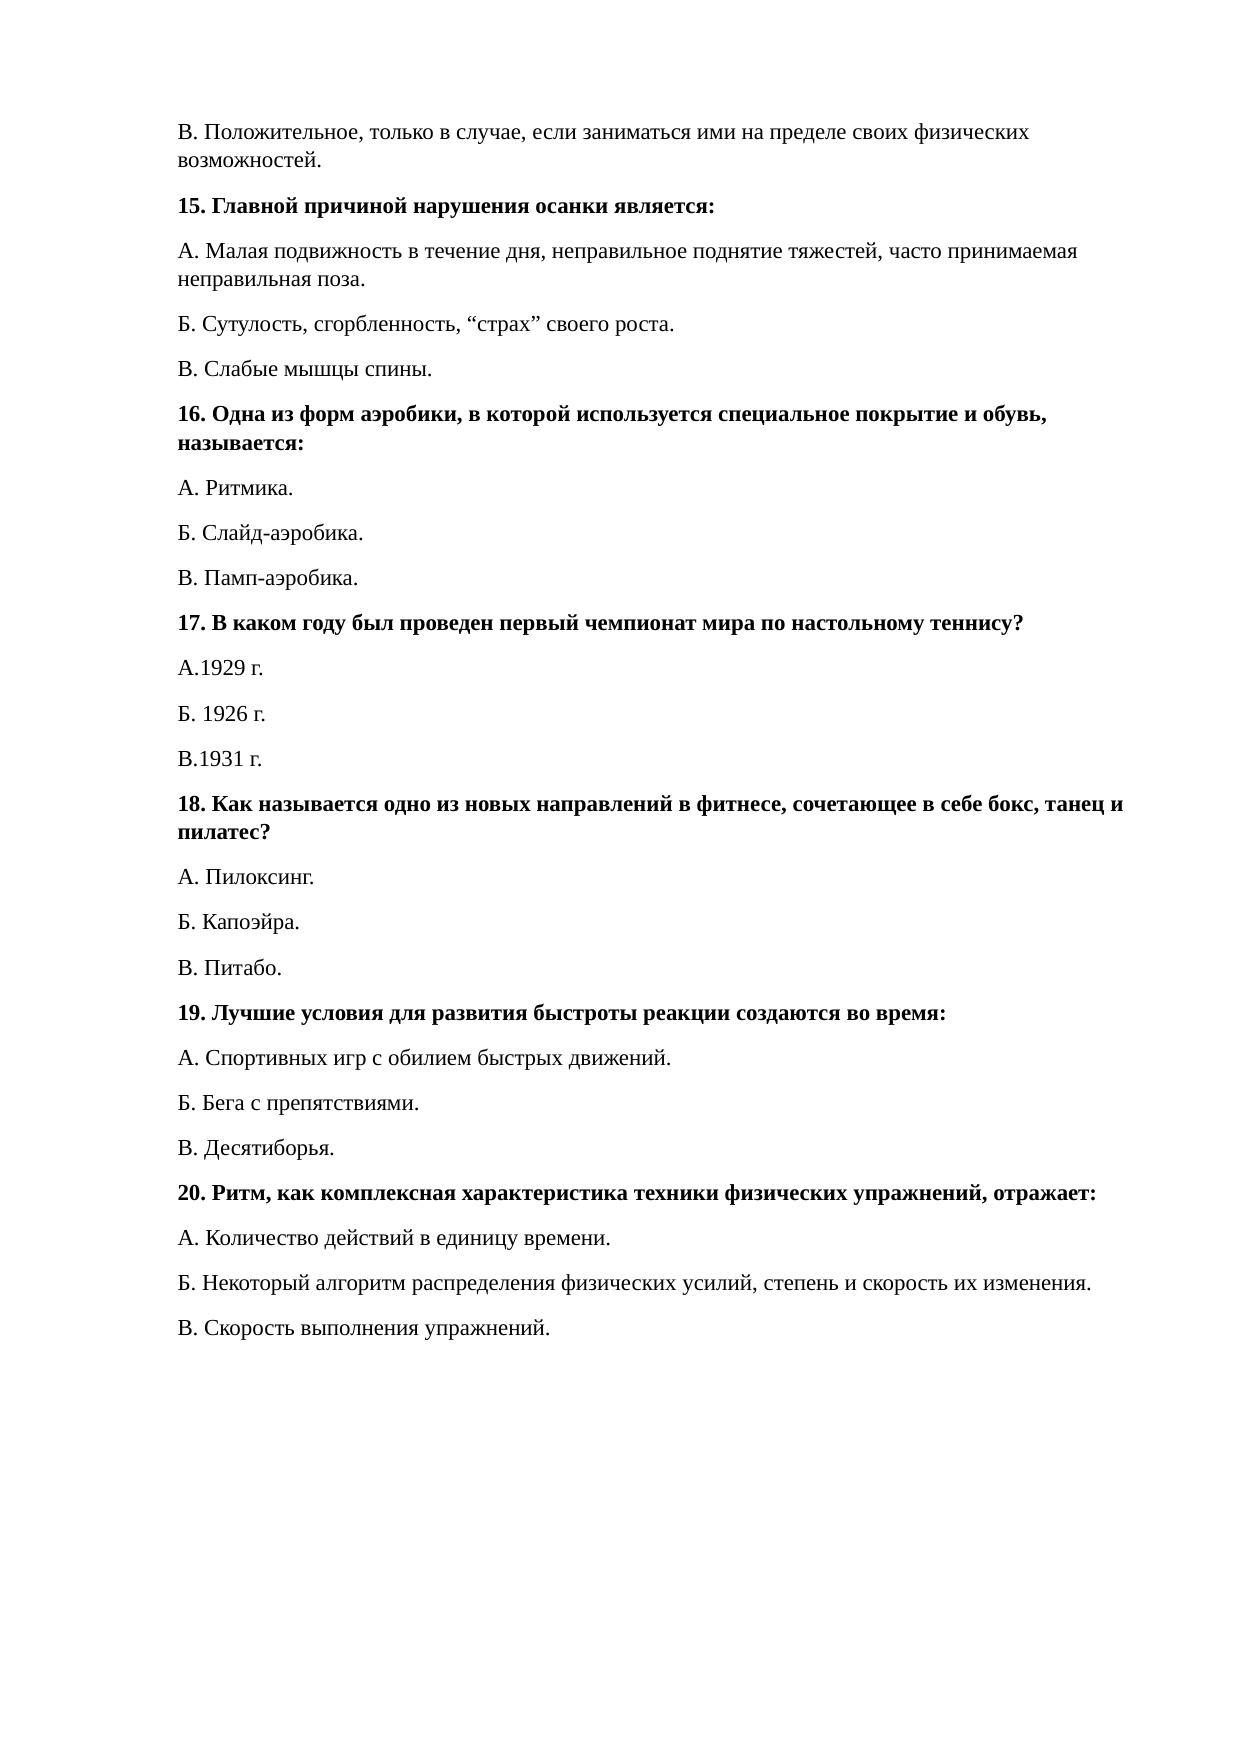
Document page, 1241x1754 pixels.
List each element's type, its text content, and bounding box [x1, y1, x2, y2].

text А. Малая подвижность в течение дня, неправильное поднятие тяжестей, часто принимаемая неправильная поза. [177, 237, 1152, 292]
text 20. Ритм, как комплексная характеристика техники физических упражнений, отражает: [177, 1179, 1152, 1205]
text А. Пилоксинг. [177, 863, 1152, 890]
text Б. Некоторый алгоритм распределения физических усилий, степень и скорость их изменения. [177, 1269, 1152, 1296]
text А. Ритмика. [177, 474, 1152, 500]
text Б. Бега с препятствиями. [177, 1089, 1152, 1115]
text А. Спортивных игр с обилием быстрых движений. [177, 1044, 1152, 1070]
text В. Питабо. [177, 953, 1152, 980]
text В. Положительное, только в случае, если заниматься ими на пределе своих физических возможностей. [177, 118, 1152, 173]
text 15. Главной причиной нарушения осанки является: [177, 192, 1152, 218]
text Б. Слайд-аэробика. [177, 519, 1152, 546]
text Б. Капоэйра. [177, 908, 1152, 935]
text В. Памп-аэробика. [177, 564, 1152, 591]
text В. Десятиборья. [177, 1134, 1152, 1160]
text А.1929 г. [177, 654, 1152, 681]
text В. Скорость выполнения упражнений. [177, 1314, 1152, 1341]
text 17. В каком году был проведен первый чемпионат мира по настольному теннису? [177, 609, 1152, 636]
text А. Количество действий в единицу времени. [177, 1224, 1152, 1251]
text Б. 1926 г. [177, 699, 1152, 726]
text В. Слабые мышцы спины. [177, 355, 1152, 382]
text 18. Как называется одно из новых направлений в фитнесе, сочетающее в себе бокс, танец и пилатес? [177, 790, 1152, 844]
text 19. Лучшие условия для развития быстроты реакции создаются во время: [177, 999, 1152, 1025]
text 16. Одна из форм аэробики, в которой используется специальное покрытие и обувь, называется: [177, 401, 1152, 455]
text В.1931 г. [177, 745, 1152, 771]
text Б. Сутулость, сгорбленность, “страх” своего роста. [177, 310, 1152, 337]
